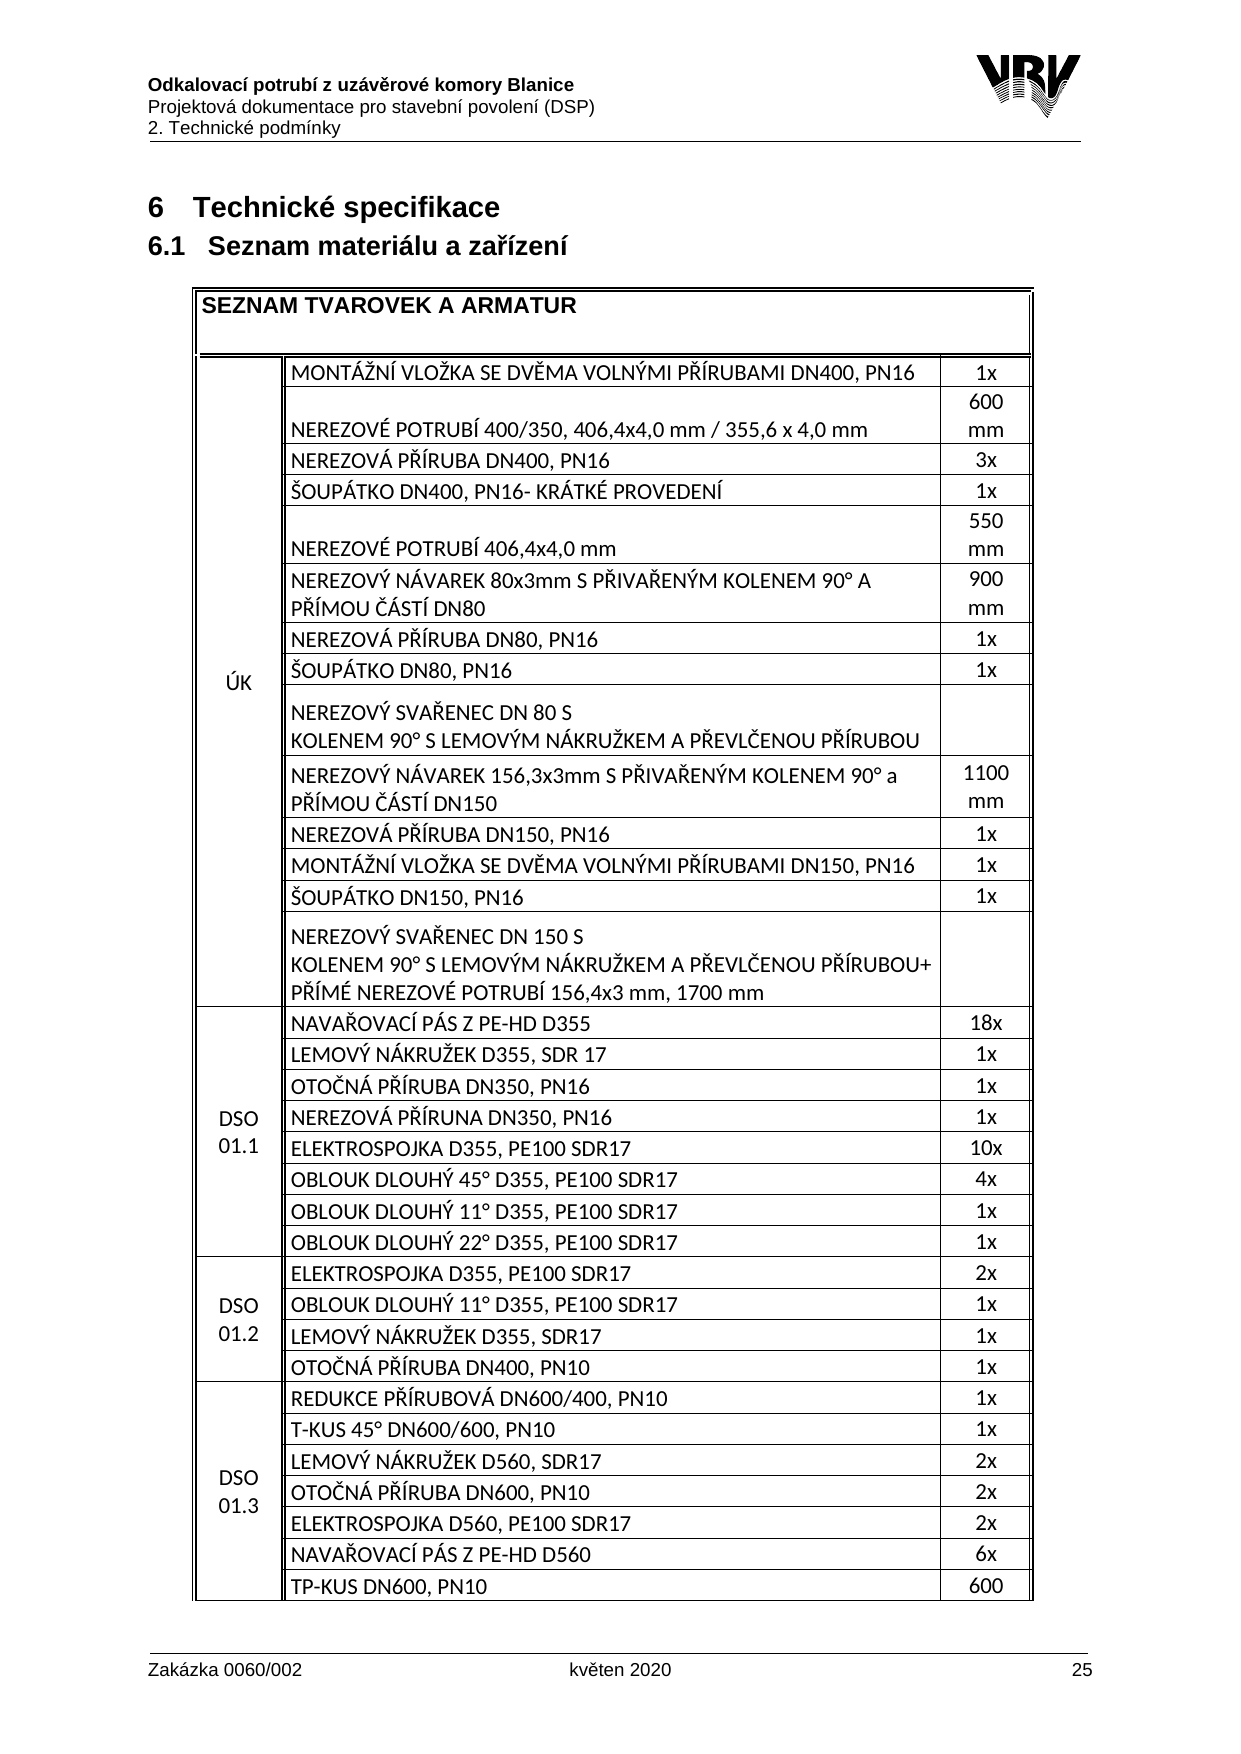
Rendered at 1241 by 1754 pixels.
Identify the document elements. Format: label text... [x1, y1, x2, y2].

table_cell 2x [941, 1445, 1029, 1475]
table_cell [941, 685, 1029, 754]
table_cell OBLOUK DLOUHÝ 11° D355, PE100 SDR17 [286, 1289, 940, 1319]
table_cell [1034, 1381, 1046, 1412]
table_cell NEREZOVÝ SVAŘENEC DN 80 S KOLENEM 90° S LEMOVÝM NÁKRUŽKEM A PŘEVLČENOU PŘÍRUBOU [286, 685, 940, 754]
table_cell 1x [941, 1382, 1029, 1412]
table_cell [1034, 1194, 1046, 1225]
table_cell 900 mm [941, 564, 1029, 622]
table_cell ELEKTROSPOJKA D560, PE100 SDR17 [286, 1507, 940, 1537]
table_cell 1x [941, 1039, 1029, 1069]
table_cell DSO 01.3 [197, 1382, 281, 1600]
table_cell NEREZOVÝ NÁVAREK 156,3x3mm S PŘIVAŘENÝM KOLENEM 90° a PŘÍMOU ČÁSTÍ DN150 [286, 756, 940, 817]
table_cell T-KUS 45° DN600/600, PN10 [286, 1414, 940, 1444]
table_cell 600 mm [941, 387, 1029, 443]
table_cell [1034, 1038, 1046, 1069]
table_cell [1034, 1288, 1046, 1319]
table_cell NEREZOVÁ PŘÍRUBA DN80, PN16 [286, 623, 940, 653]
table_cell 10x [941, 1132, 1029, 1162]
table_cell 3x [941, 444, 1029, 474]
table_cell NAVAŘOVACÍ PÁS Z PE-HD D560 [286, 1539, 940, 1569]
table_cell [1034, 1569, 1046, 1600]
table_cell NEREZOVÁ PŘÍRUNA DN350, PN16 [286, 1101, 940, 1131]
table_cell [1034, 1319, 1046, 1350]
table_cell 1x [941, 849, 1029, 879]
picture [976, 55, 1081, 118]
table_cell ŠOUPÁTKO DN80, PN16 [286, 654, 940, 684]
table_cell OBLOUK DLOUHÝ 22° D355, PE100 SDR17 [286, 1226, 940, 1256]
table_cell [1034, 1256, 1046, 1287]
table_cell 1x [941, 881, 1029, 911]
table_cell 1x [941, 1101, 1029, 1131]
table_cell [1034, 1100, 1046, 1131]
table_cell [1034, 1131, 1046, 1162]
table_cell NEREZOVÉ POTRUBÍ 400/350, 406,4x4,0 mm / 355,6 x 4,0 mm [286, 387, 940, 443]
table_cell ŠOUPÁTKO DN150, PN16 [286, 881, 940, 911]
table_cell 2x [941, 1476, 1029, 1506]
table_cell NEREZOVÝ NÁVAREK 80x3mm S PŘIVAŘENÝM KOLENEM 90° A PŘÍMOU ČÁSTÍ DN80 [286, 564, 940, 622]
table_cell [1034, 848, 1046, 879]
table_cell NEREZOVÉ POTRUBÍ 406,4x4,0 mm [286, 506, 940, 562]
table_cell OTOČNÁ PŘÍRUBA DN600, PN10 [286, 1476, 940, 1506]
table_cell OBLOUK DLOUHÝ 11° D355, PE100 SDR17 [286, 1195, 940, 1225]
table_cell [1034, 653, 1046, 684]
table_cell [1034, 755, 1046, 817]
table_cell LEMOVÝ NÁKRUŽEK D355, SDR17 [286, 1320, 940, 1350]
table_cell [1034, 1475, 1046, 1506]
table_cell [1034, 563, 1046, 622]
table_cell 1x [941, 1351, 1029, 1381]
table_cell NEREZOVÁ PŘÍRUBA DN400, PN16 [286, 444, 940, 474]
table_cell 1x [941, 654, 1029, 684]
table_cell ÚK [194, 353, 283, 1006]
table_cell 18x [941, 1007, 1029, 1037]
table_cell DSO 01.1 [197, 1007, 281, 1256]
table_cell [1034, 622, 1046, 653]
table_cell 1x [941, 623, 1029, 653]
table_cell MONTÁŽNÍ VLOŽKA SE DVĚMA VOLNÝMI PŘÍRUBAMI DN150, PN16 [286, 849, 940, 879]
table_cell OTOČNÁ PŘÍRUBA DN350, PN16 [286, 1070, 940, 1100]
table_cell 1x [941, 818, 1029, 848]
table_cell [1034, 684, 1046, 754]
table_cell [1034, 320, 1046, 353]
table_cell [1034, 1350, 1046, 1381]
table_cell 2x [941, 1257, 1029, 1287]
table_cell TP-KUS DN600, PN10 [286, 1570, 940, 1600]
table_cell [1034, 474, 1046, 505]
table_cell [1034, 1413, 1046, 1444]
table_cell [1034, 443, 1046, 474]
table_cell 1x [941, 358, 1029, 386]
table_cell [1034, 1538, 1046, 1569]
table_cell 1100 mm [941, 756, 1029, 817]
table_cell [1034, 1069, 1046, 1100]
table_cell [1034, 880, 1046, 911]
table_cell 1x [941, 475, 1029, 505]
table_cell 1x [941, 1414, 1029, 1444]
table_cell 2x [941, 1507, 1029, 1537]
table_cell 4x [941, 1164, 1029, 1194]
table_cell 1x [941, 1070, 1029, 1100]
table_cell LEMOVÝ NÁKRUŽEK D560, SDR17 [286, 1445, 940, 1475]
table_header SEZNAM TVAROVEK A ARMATUR [197, 292, 1031, 353]
table_cell [1034, 386, 1046, 443]
table_cell [1034, 1506, 1046, 1537]
table_cell 600 mm [941, 1570, 1029, 1600]
table_cell [1034, 1006, 1046, 1037]
table_cell [1034, 1225, 1046, 1256]
table_cell [1034, 1444, 1046, 1475]
table_cell [1034, 1163, 1046, 1194]
table_cell 1x [941, 1289, 1029, 1319]
table_cell [1034, 817, 1046, 848]
table_cell REDUKCE PŘÍRUBOVÁ DN600/400, PN10 [286, 1382, 940, 1412]
subtitle Seznam materiálu a zařízení [148, 230, 1092, 261]
table_cell [1034, 353, 1046, 386]
table_cell ELEKTROSPOJKA D355, PE100 SDR17 [286, 1132, 940, 1162]
table_cell ŠOUPÁTKO DN400, PN16- KRÁTKÉ PROVEDENÍ [286, 475, 940, 505]
table_cell [941, 912, 1029, 1006]
table_cell LEMOVÝ NÁKRUŽEK D355, SDR 17 [286, 1039, 940, 1069]
table_cell [1034, 911, 1046, 1006]
table_cell [1034, 505, 1046, 562]
table_cell 1x [941, 1195, 1029, 1225]
table_cell MONTÁŽNÍ VLOŽKA SE DVĚMA VOLNÝMI PŘÍRUBAMI DN400, PN16 [286, 358, 940, 386]
table_cell 6x [941, 1539, 1029, 1569]
table_cell 1x [941, 1226, 1029, 1256]
table_cell ELEKTROSPOJKA D355, PE100 SDR17 [286, 1257, 940, 1287]
table_cell DSO 01.2 [197, 1257, 281, 1381]
table_cell 1x [941, 1320, 1029, 1350]
table_cell 550 mm [941, 506, 1029, 562]
table_cell NAVAŘOVACÍ PÁS Z PE-HD D355 [286, 1007, 940, 1037]
table_cell NEREZOVÝ SVAŘENEC DN 150 S KOLENEM 90° S LEMOVÝM NÁKRUŽKEM A PŘEVLČENOU PŘÍRUBOU+ PŘÍMÉ NEREZOVÉ POTRUBÍ 156,4x3 mm, 1700 mm [286, 912, 940, 1006]
subtitle Technické specifikace [148, 190, 1092, 223]
table_cell OBLOUK DLOUHÝ 45° D355, PE100 SDR17 [286, 1164, 940, 1194]
table_cell NEREZOVÁ PŘÍRUBA DN150, PN16 [286, 818, 940, 848]
table_cell OTOČNÁ PŘÍRUBA DN400, PN10 [286, 1351, 940, 1381]
